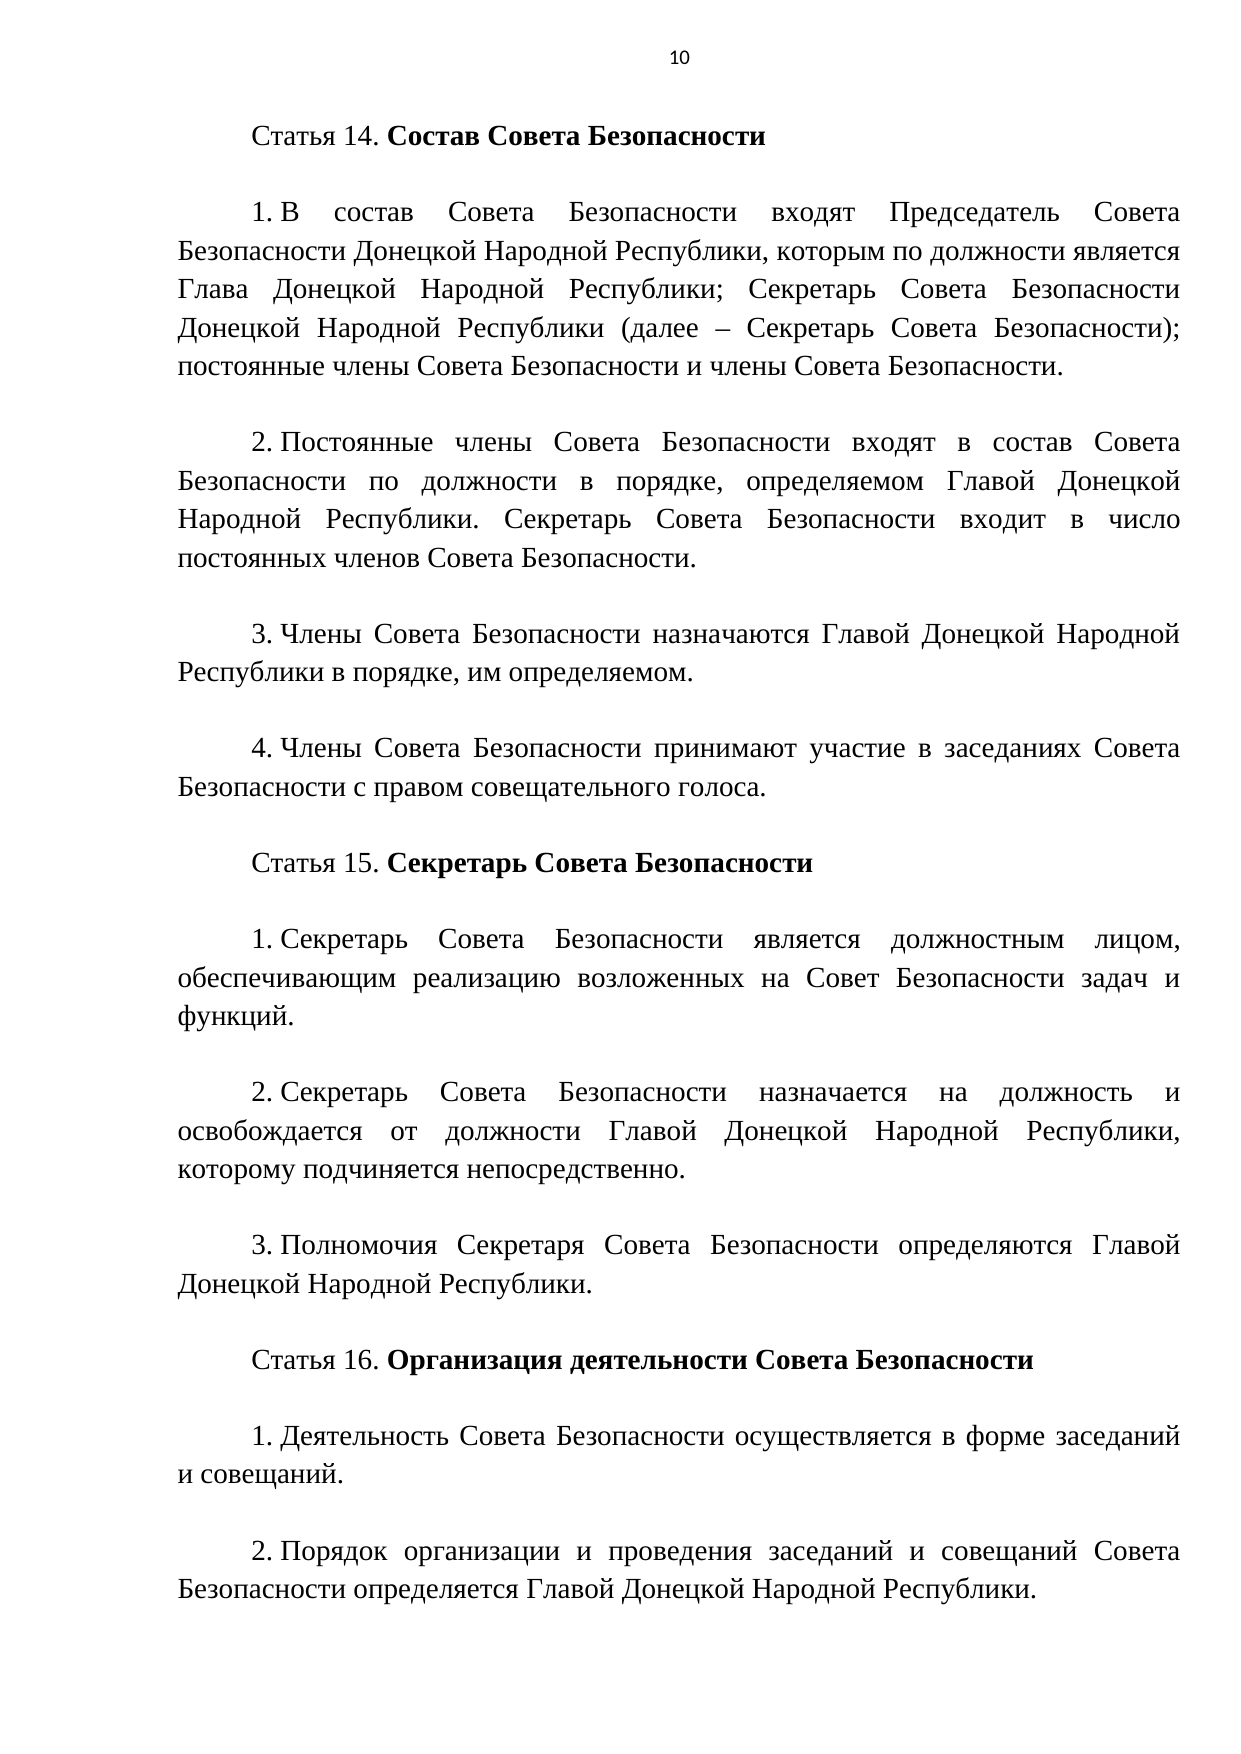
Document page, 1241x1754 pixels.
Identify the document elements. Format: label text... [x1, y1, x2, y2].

text 3. Члены Совета Безопасности назначаются Главой Донецкой Народной Республики в порядке, им определяемом. [177, 616, 1181, 688]
text 3. Полномочия Секретаря Совета Безопасности определяются Главой Донецкой Народной Республики. [177, 1227, 1181, 1299]
text 2. Постоянные члены Совета Безопасности входят в состав Совета Безопасности по должности в порядке, определяемом Главой Донецкой Народной Республики. Секретарь Совета Безопасности входит в число постоянных членов Совета Безопасности. [177, 424, 1181, 573]
text Статья 15. Секретарь Совета Безопасности [177, 845, 1181, 879]
text 1. Секретарь Совета Безопасности является должностным лицом, обеспечивающим реализацию возложенных на Совет Безопасности задач и функций. [177, 921, 1181, 1032]
text Статья 14. Состав Совета Безопасности [177, 118, 1181, 152]
text Статья 16. Организация деятельности Совета Безопасности [177, 1342, 1181, 1376]
text 1. Деятельность Совета Безопасности осуществляется в форме заседаний и совещаний. [177, 1418, 1181, 1490]
text 2. Порядок организации и проведения заседаний и совещаний Совета Безопасности определяется Главой Донецкой Народной Республики. [177, 1533, 1181, 1605]
text 2. Секретарь Совета Безопасности назначается на должность и освобождается от должности Главой Донецкой Народной Республики, которому подчиняется непосредственно. [177, 1074, 1181, 1185]
text 4. Члены Совета Безопасности принимают участие в заседаниях Совета Безопасности с правом совещательного голоса. [177, 731, 1181, 803]
text 1. В состав Совета Безопасности входят Председатель Совета Безопасности Донецкой Народной Республики, которым по должности является Глава Донецкой Народной Республики; Секретарь Совета Безопасности Донецкой Народной Республики (далее – Секретарь Совета Безопасности); постоянные члены Совета Безопасности и члены Совета Безопасности. [177, 194, 1181, 382]
